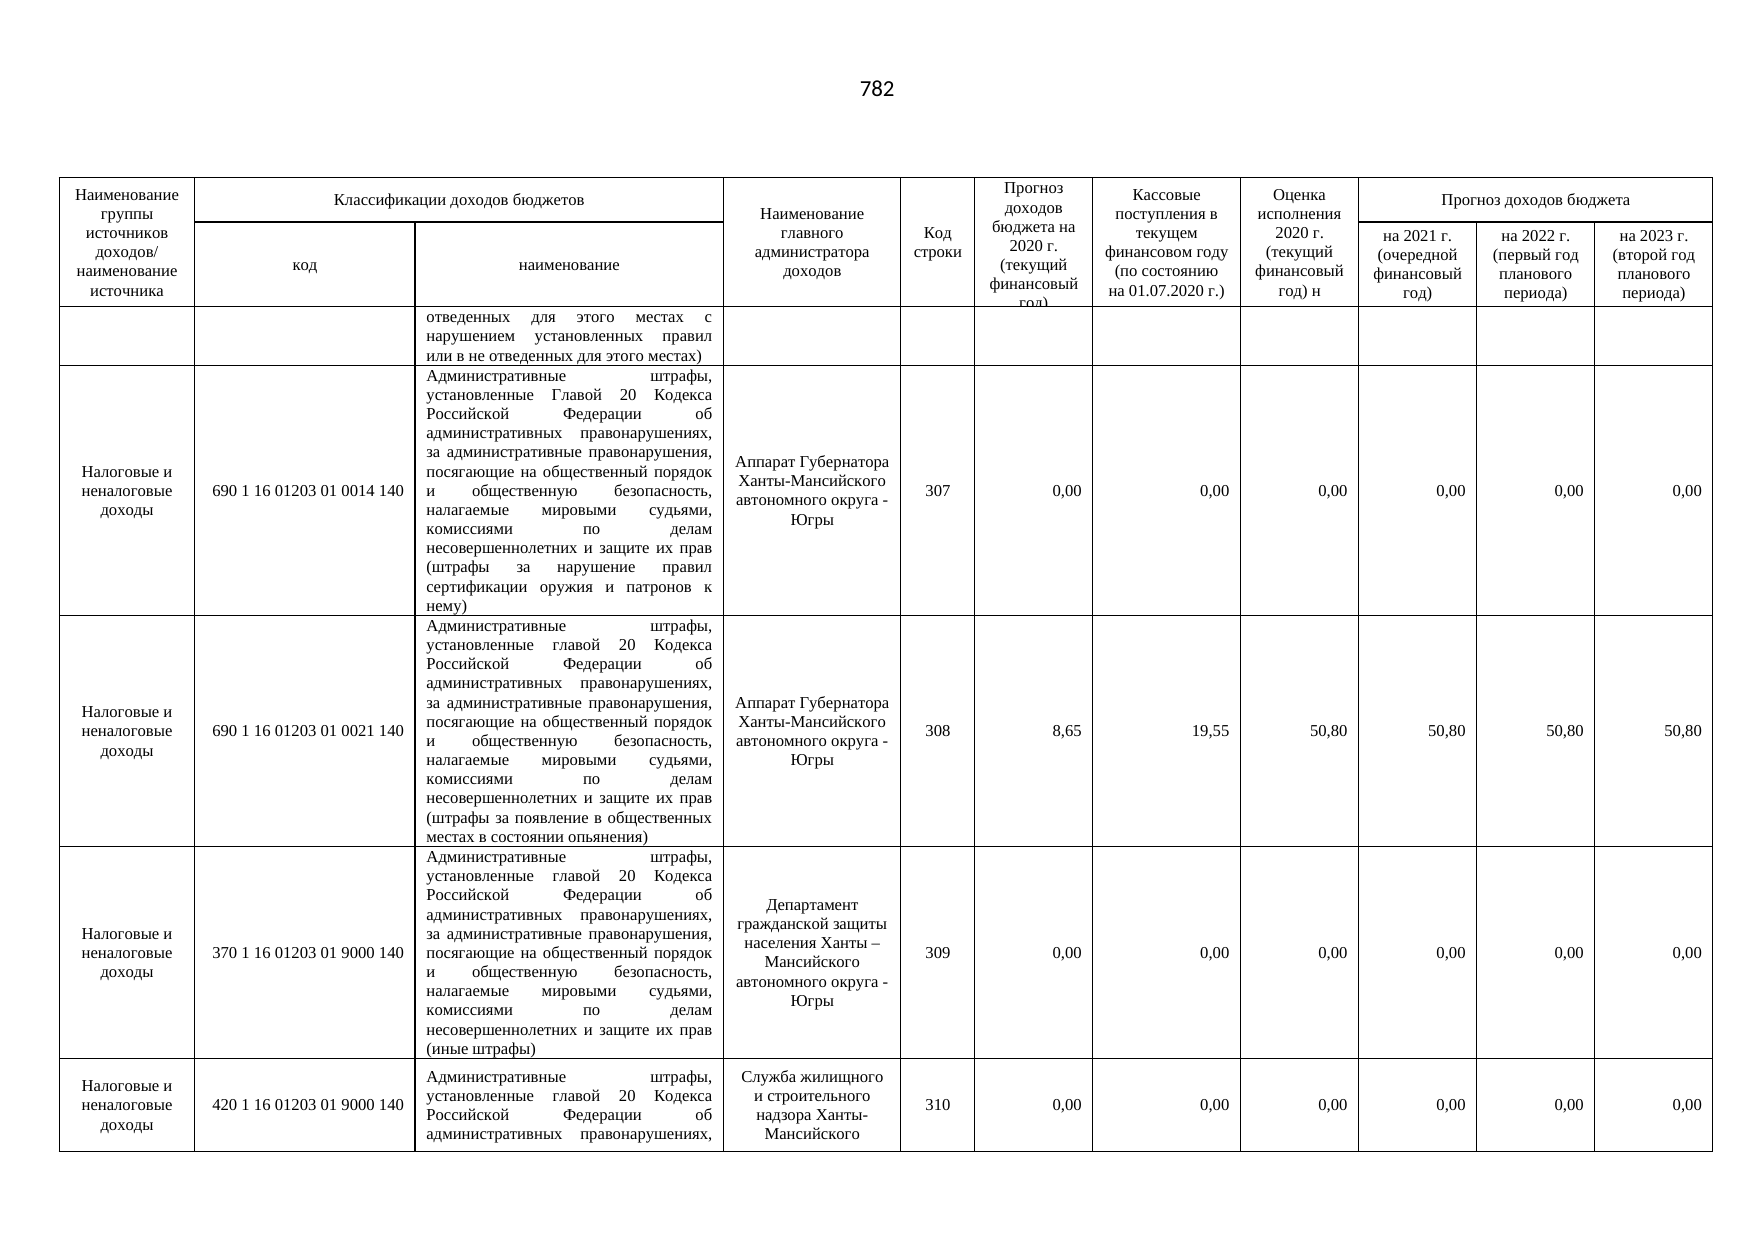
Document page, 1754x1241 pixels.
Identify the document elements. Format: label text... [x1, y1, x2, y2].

table_cell наименование [416, 223, 723, 306]
table_cell код [195, 223, 414, 306]
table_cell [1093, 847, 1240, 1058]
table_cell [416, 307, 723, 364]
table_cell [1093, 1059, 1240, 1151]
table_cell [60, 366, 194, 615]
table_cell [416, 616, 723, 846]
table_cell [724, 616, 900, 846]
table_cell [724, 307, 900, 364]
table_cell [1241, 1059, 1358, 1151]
table_cell на 2022 г. (первый год планового периода) [1477, 223, 1594, 306]
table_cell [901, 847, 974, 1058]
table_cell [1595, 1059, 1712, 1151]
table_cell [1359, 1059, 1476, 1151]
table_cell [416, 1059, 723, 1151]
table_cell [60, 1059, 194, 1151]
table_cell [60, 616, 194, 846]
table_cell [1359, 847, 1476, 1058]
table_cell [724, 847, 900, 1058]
table_header Прогноз доходов бюджета [1359, 178, 1712, 221]
table_header Оценка исполнения 2020 г. (текущий финансовый год) н [1241, 178, 1358, 306]
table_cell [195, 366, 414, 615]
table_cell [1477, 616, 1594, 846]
table_header Прогноз доходов бюджета на 2020 г. (текущий финансовый год) [975, 178, 1092, 306]
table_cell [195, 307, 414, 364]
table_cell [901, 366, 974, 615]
table_header Классификации доходов бюджетов [195, 178, 723, 221]
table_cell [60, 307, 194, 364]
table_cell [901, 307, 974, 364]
table_header Наименование группы источников доходов/ наименование источника [60, 178, 194, 306]
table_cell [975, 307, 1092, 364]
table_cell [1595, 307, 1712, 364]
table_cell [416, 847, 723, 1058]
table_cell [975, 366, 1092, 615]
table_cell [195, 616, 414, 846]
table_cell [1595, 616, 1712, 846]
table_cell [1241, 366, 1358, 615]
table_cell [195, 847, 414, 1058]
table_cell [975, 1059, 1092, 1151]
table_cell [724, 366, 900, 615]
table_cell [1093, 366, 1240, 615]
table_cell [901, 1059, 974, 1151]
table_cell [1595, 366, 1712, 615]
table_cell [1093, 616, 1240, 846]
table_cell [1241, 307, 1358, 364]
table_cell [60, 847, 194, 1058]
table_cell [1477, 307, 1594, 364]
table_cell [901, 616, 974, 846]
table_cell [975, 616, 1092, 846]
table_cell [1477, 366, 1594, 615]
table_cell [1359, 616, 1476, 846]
table_cell на 2023 г. (второй год планового периода) [1595, 223, 1712, 306]
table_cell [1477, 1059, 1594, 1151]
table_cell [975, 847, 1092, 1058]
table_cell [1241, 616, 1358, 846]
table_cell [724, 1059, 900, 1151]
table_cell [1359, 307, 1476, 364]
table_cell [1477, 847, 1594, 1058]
table_header Кассовые поступления в текущем финансовом году (по состоянию на 01.07.2020 г.) [1093, 178, 1240, 306]
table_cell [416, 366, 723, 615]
table_header Наименование главного администратора доходов [724, 178, 900, 306]
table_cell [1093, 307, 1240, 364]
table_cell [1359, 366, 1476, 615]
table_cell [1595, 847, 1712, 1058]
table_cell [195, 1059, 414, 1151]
table_header Код строки [901, 178, 974, 306]
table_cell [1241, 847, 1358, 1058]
table_cell на 2021 г. (очередной финансовый год) [1359, 223, 1476, 306]
